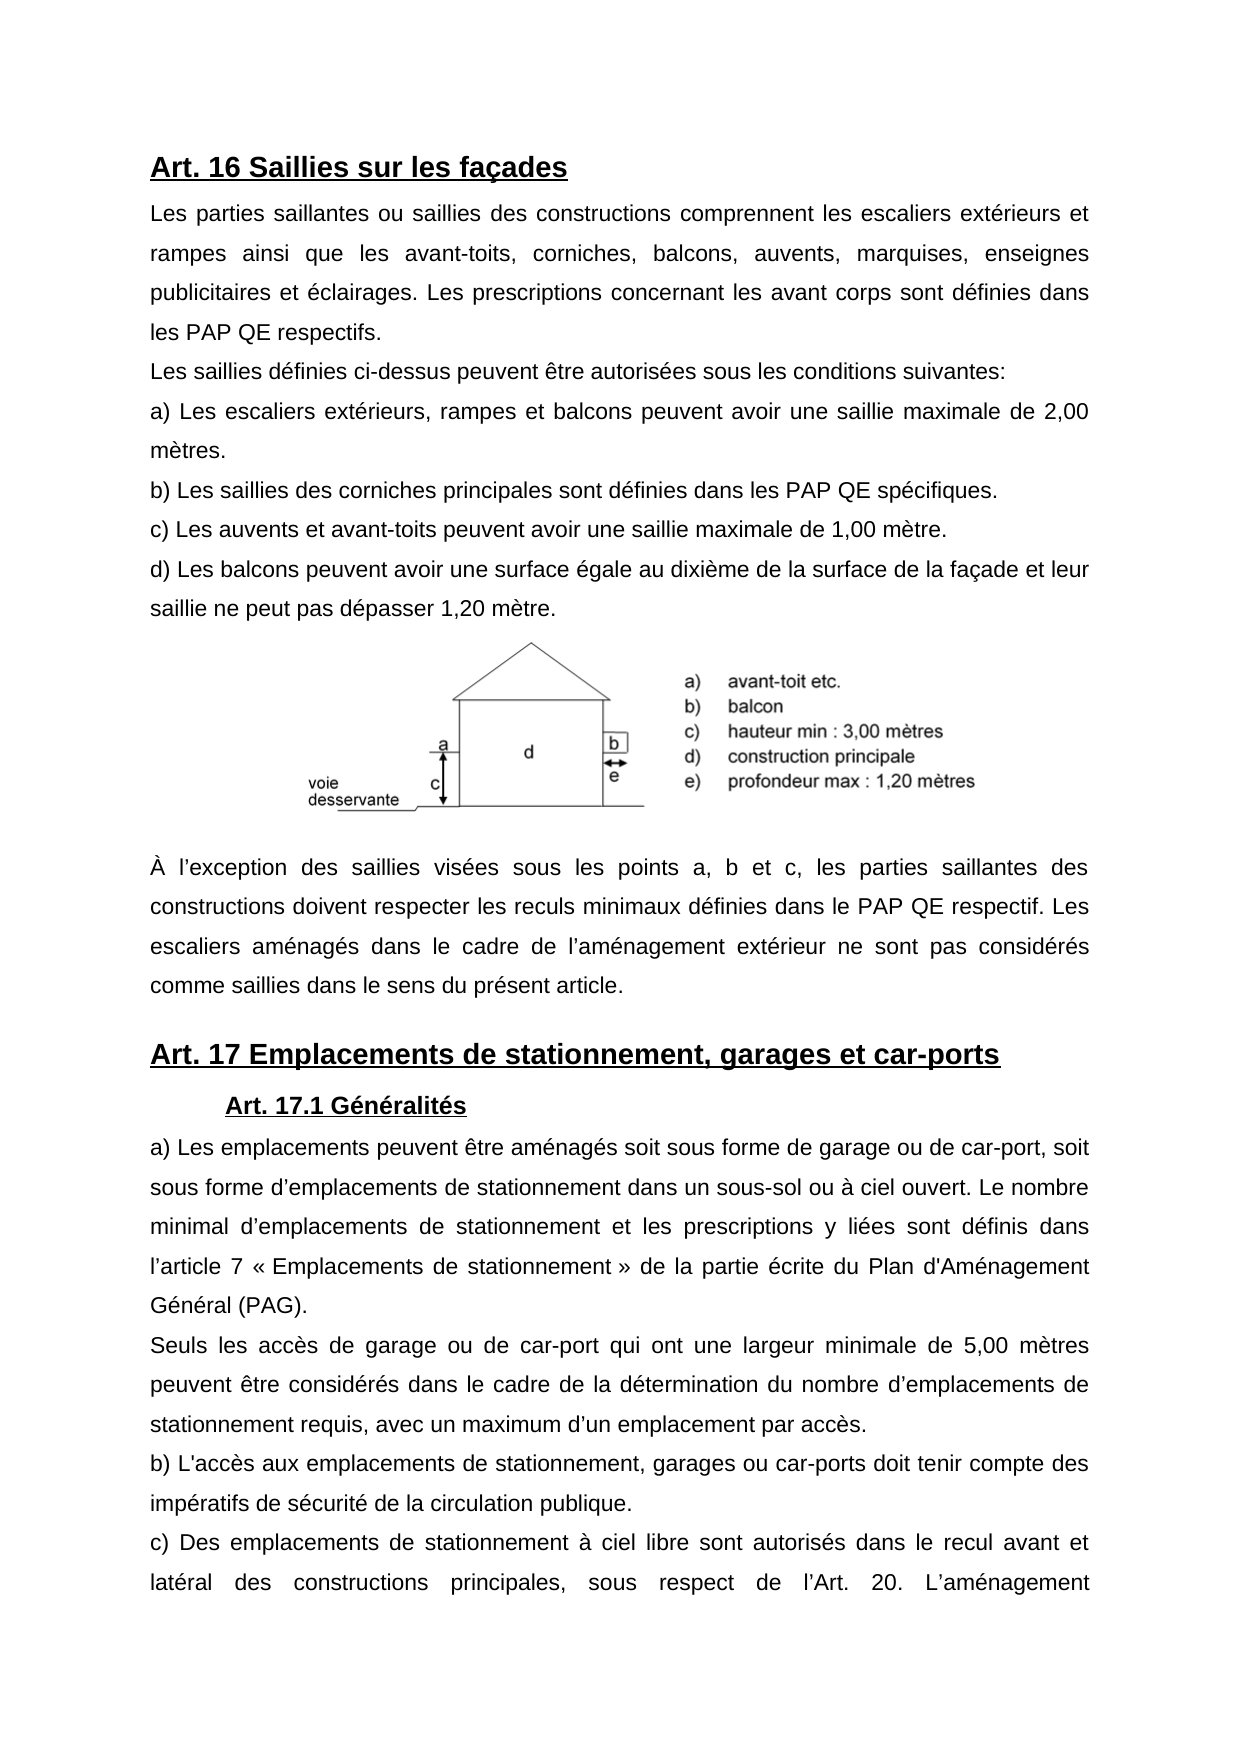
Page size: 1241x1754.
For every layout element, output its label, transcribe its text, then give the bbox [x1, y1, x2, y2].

text Les saillies définies ci-dessus peuvent être autorisées sous les conditions suivantes: [150, 358, 1090, 384]
text Les parties saillantes ou saillies des constructions comprennent les escaliers extérieurs et rampes ainsi que les avant-toits, corniches, balcons, auvents, marquises, enseignes publicitaires et éclairages. Les prescriptions concernant les avant corps sont définies dans les PAP QE respectifs. [150, 200, 1090, 345]
text Seuls les accès de garage ou de car-port qui ont une largeur minimale de 5,00 mètres peuvent être considérés dans le cadre de la détermination du nombre d’emplacements de stationnement requis, avec un maximum d’un emplacement par accès. [150, 1332, 1090, 1437]
picture [259, 634, 981, 841]
text d) Les balcons peuvent avoir une surface égale au dixième de la surface de la façade et leur saillie ne peut pas dépasser 1,20 mètre. [150, 556, 1090, 621]
text b) Les saillies des corniches principales sont définies dans les PAP QE spécifiques. [150, 477, 1090, 503]
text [150, 1529, 1090, 1595]
text a) Les emplacements peuvent être aménagés soit sous forme de garage ou de car-port, soit sous forme d’emplacements de stationnement dans un sous-sol ou à ciel ouvert. Le nombre minimal d’emplacements de stationnement et les prescriptions y liées sont définis dans l’article 7 « Emplacements de stationnement » de la partie écrite du Plan d'Aménagement Général (PAG). [150, 1134, 1090, 1318]
text a) Les escaliers extérieurs, rampes et balcons peuvent avoir une saillie maximale de 2,00 mètres. [150, 398, 1090, 463]
subtitle Art. 17.1 Généralités [225, 1091, 1090, 1120]
subtitle Art. 16 Saillies sur les façades [150, 150, 1090, 183]
text b) L'accès aux emplacements de stationnement, garages ou car-ports doit tenir compte des impératifs de sécurité de la circulation publique. [150, 1450, 1090, 1516]
text À l’exception des saillies visées sous les points a, b et c, les parties saillantes des constructions doivent respecter les reculs minimaux définies dans le PAP QE respectif. Les escaliers aménagés dans le cadre de l’aménagement extérieur ne sont pas considérés comme saillies dans le sens du présent article. [150, 854, 1090, 998]
text c) Les auvents et avant-toits peuvent avoir une saillie maximale de 1,00 mètre. [150, 516, 1090, 542]
subtitle Art. 17 Emplacements de stationnement, garages et car-ports [150, 1037, 1090, 1070]
